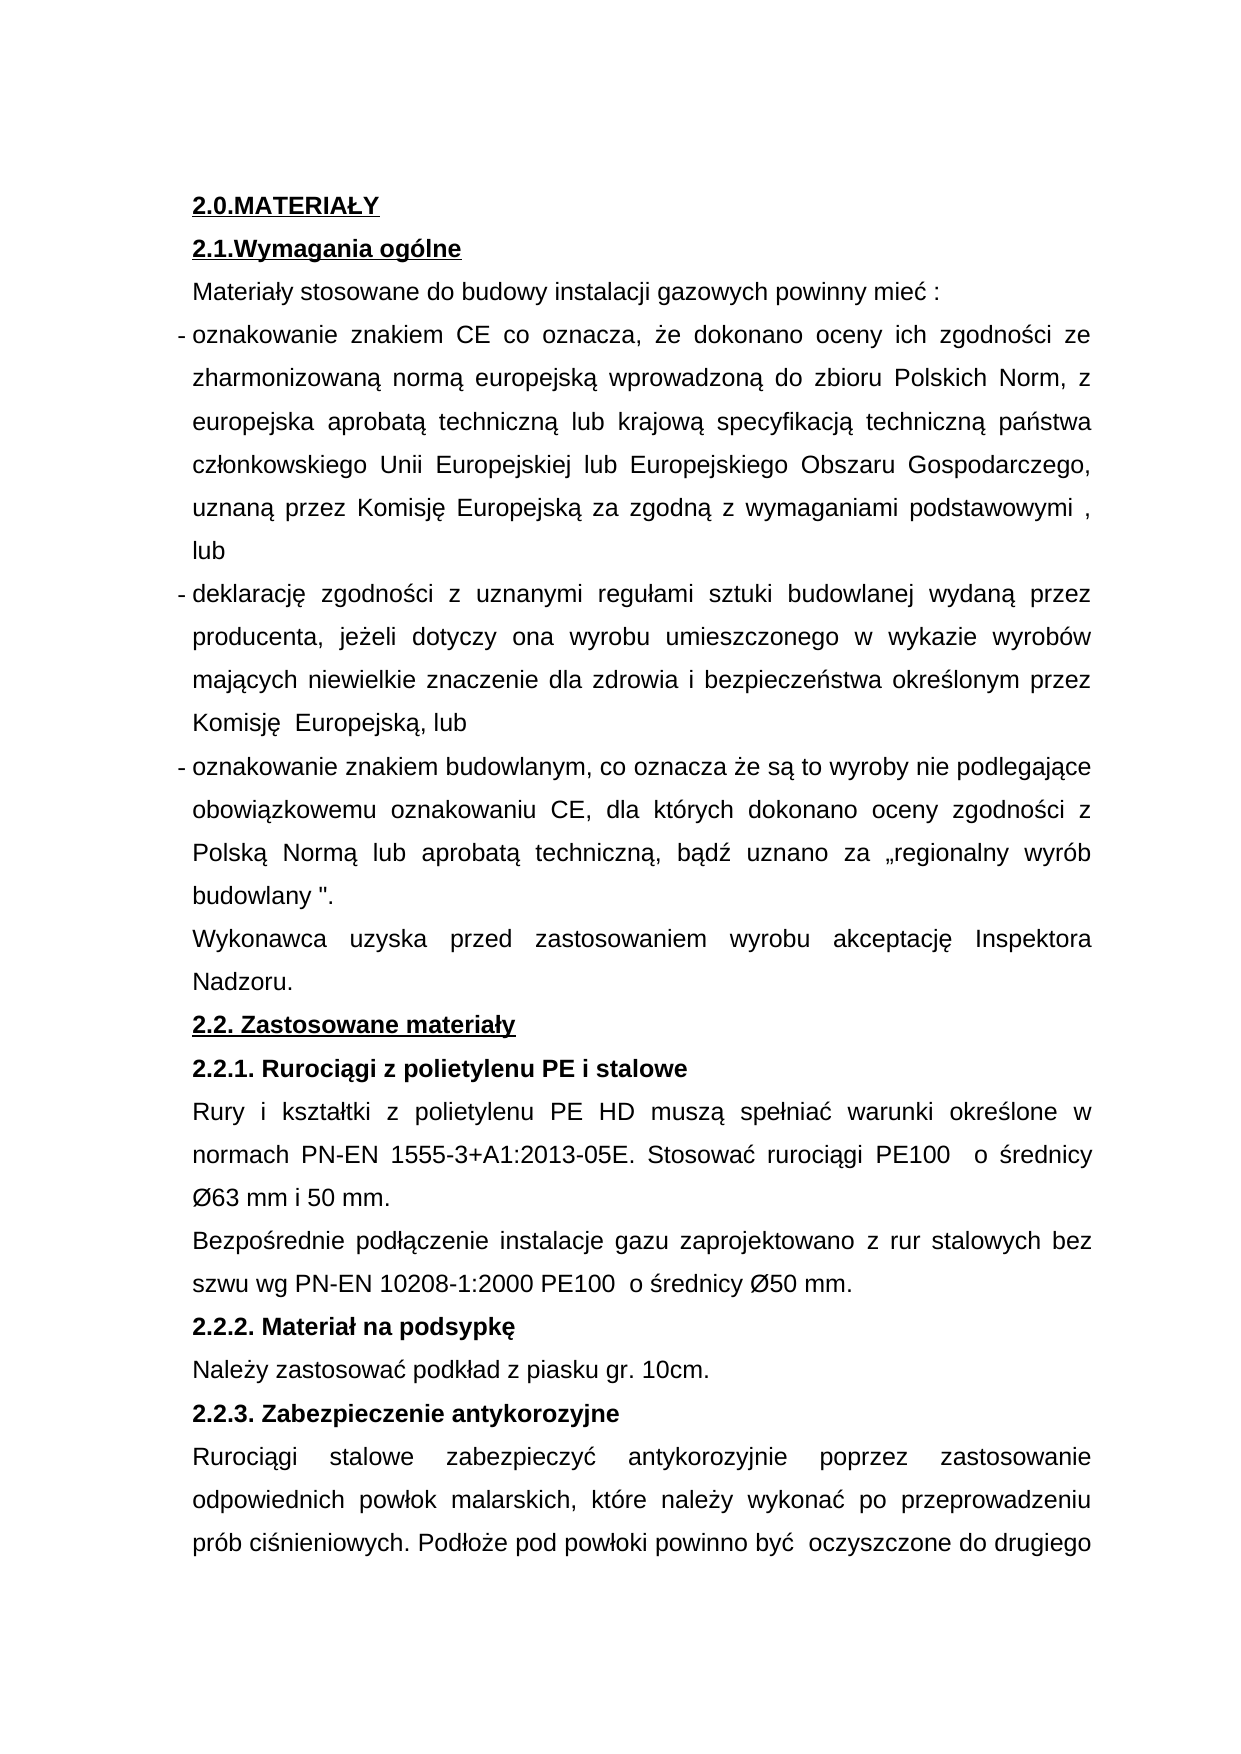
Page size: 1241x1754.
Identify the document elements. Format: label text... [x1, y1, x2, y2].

text Bezpośrednie podłączenie instalacje gazu zaprojektowano z rur stalowych bez szwu wg PN-EN 10208-1:2000 PE100 o średnicy Ø50 mm. [192, 1226, 1093, 1298]
list oznakowanie znakiem CE co oznacza, że dokonano oceny ich zgodności ze zharmonizowaną normą europejską wprowadzoną do zbioru Polskich Norm, z europejska aprobatą techniczną lub krajową specyfikacją techniczną państwa członkowskiego Unii Europejskiej lub Europejskiego Obszaru Gospodarczego, uznaną przez Komisję Europejską za zgodną z wymaganiami podstawowymi , lub [177, 320, 1093, 564]
text 2.2.3. Zabezpieczenie antykorozyjne [192, 1398, 1093, 1427]
list oznakowanie znakiem budowlanym, co oznacza że są to wyroby nie podlegające obowiązkowemu oznakowaniu CE, dla których dokonano oceny zgodności z Polską Normą lub aprobatą techniczną, bądź uznano za „regionalny wyrób budowlany ". [177, 752, 1093, 910]
text 2.0.MATERIAŁY [192, 191, 1093, 219]
text 2.2.2. Materiał na podsypkę [192, 1312, 1093, 1341]
text Materiały stosowane do budowy instalacji gazowych powinny mieć : [192, 277, 1093, 306]
text Należy zastosować podkład z piasku gr. 10cm. [192, 1355, 1093, 1384]
text 2.1.Wymagania ogólne [192, 234, 1093, 263]
text Rury i kształtki z polietylenu PE HD muszą spełniać warunki określone w normach PN-EN 1555-3+A1:2013-05E. Stosować rurociągi PE100 o średnicy Ø63 mm i 50 mm. [192, 1097, 1093, 1212]
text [192, 1442, 1093, 1557]
text Wykonawca uzyska przed zastosowaniem wyrobu akceptację Inspektora Nadzoru. [192, 924, 1093, 996]
text 2.2.1. Rurociągi z polietylenu PE i stalowe [192, 1053, 1093, 1082]
text 2.2. Zastosowane materiały [192, 1010, 1093, 1039]
list deklarację zgodności z uznanymi regułami sztuki budowlanej wydaną przez producenta, jeżeli dotyczy ona wyrobu umieszczonego w wykazie wyrobów mających niewielkie znaczenie dla zdrowia i bezpieczeństwa określonym przez Komisję Europejską, lub [177, 579, 1093, 737]
